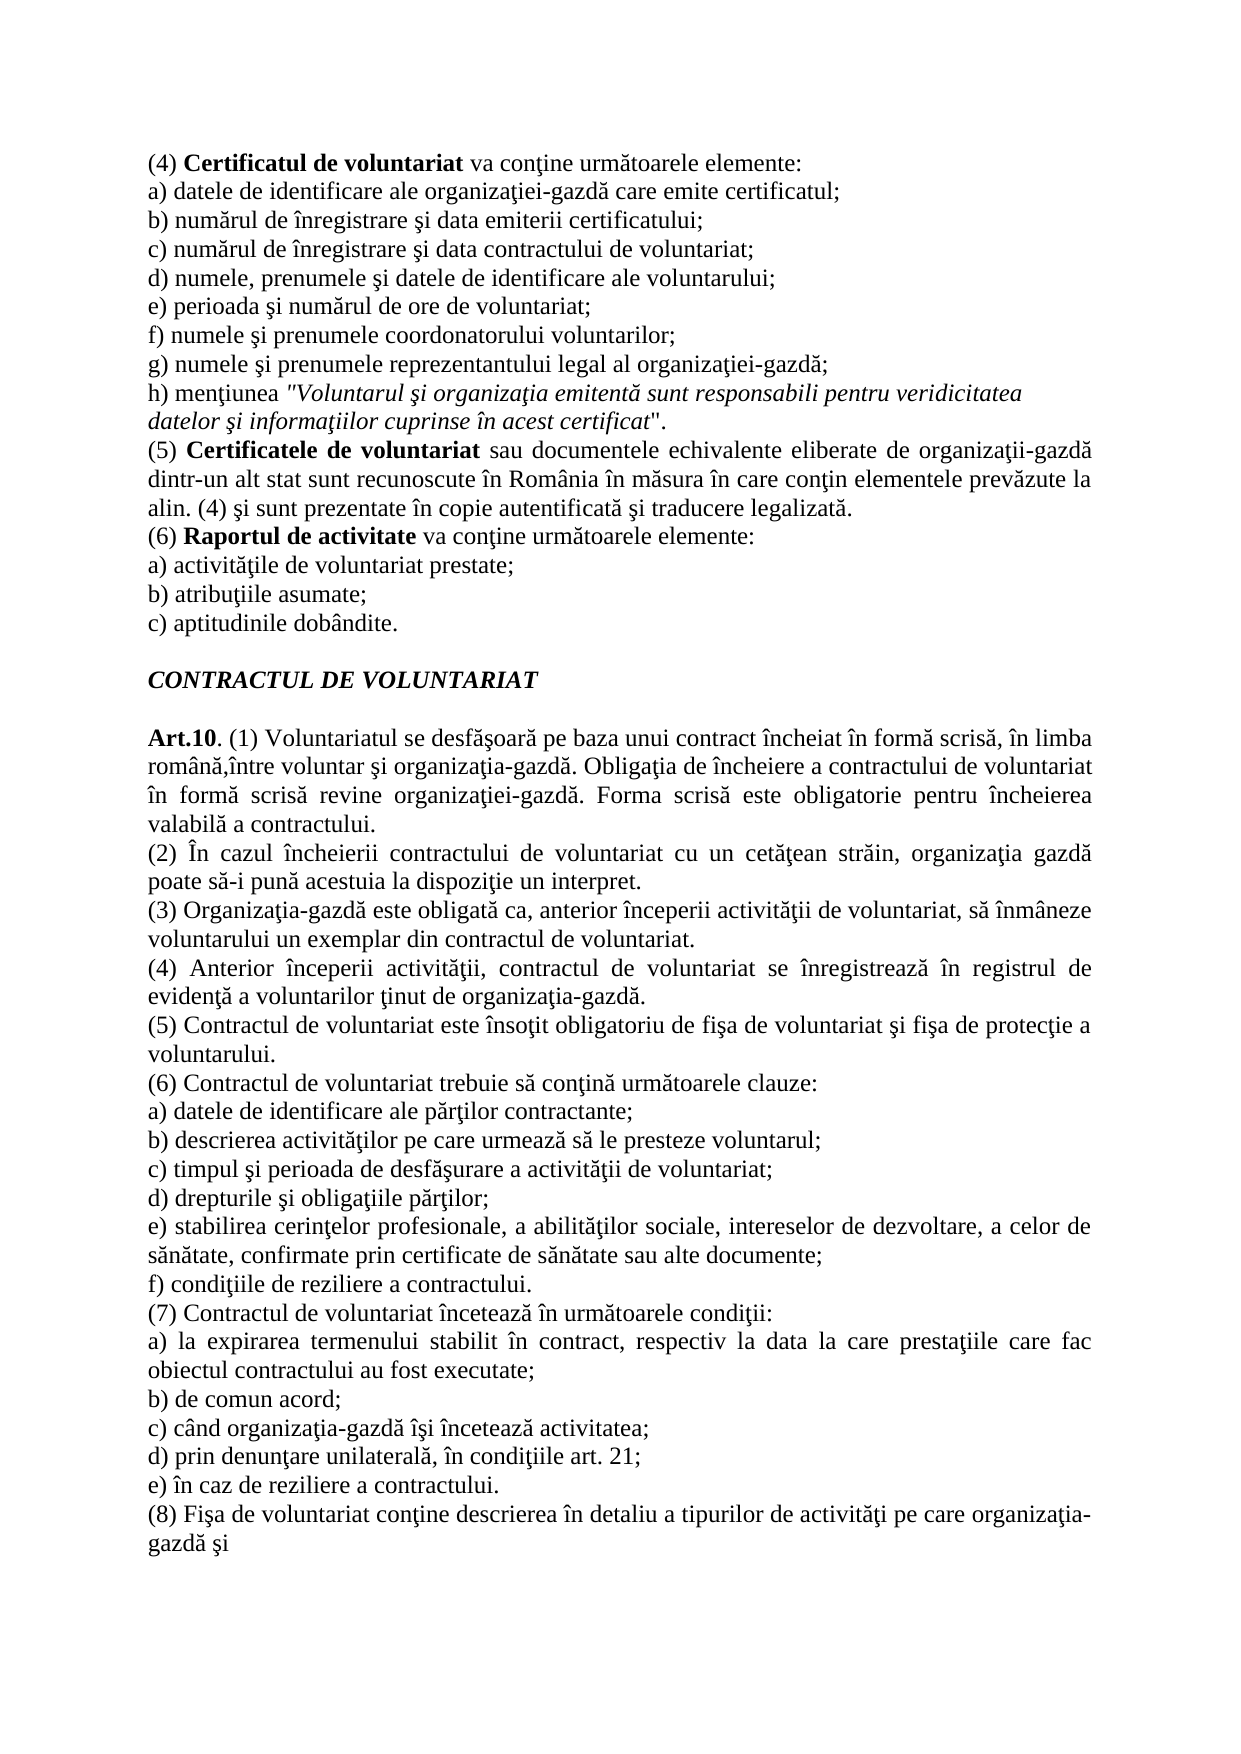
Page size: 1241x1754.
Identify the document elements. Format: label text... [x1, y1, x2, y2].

text a) activităţile de voluntariat prestate; [148, 550, 1093, 579]
text c) aptitudinile dobândite. [148, 608, 1093, 636]
text d) prin denunţare unilaterală, în condiţiile art. 21; [148, 1441, 1093, 1470]
text a) datele de identificare ale organizaţiei-gazdă care emite certificatul; [148, 176, 1093, 205]
text b) atribuţiile asumate; [148, 579, 1093, 608]
text c) timpul şi perioada de desfăşurare a activităţii de voluntariat; [148, 1154, 1093, 1183]
text b) numărul de înregistrare şi data emiterii certificatului; [148, 205, 1093, 234]
text e) stabilirea cerinţelor profesionale, a abilităţilor sociale, intereselor de dezvoltare, a celor de sănătate, confirmate prin certificate de sănătate sau alte documente; [148, 1211, 1093, 1269]
text (4) Certificatul de voluntariat va conţine următoarele elemente: [148, 148, 1093, 176]
text a) la expirarea termenului stabilit în contract, respectiv la data la care prestaţiile care fac obiectul contractului au fost executate; [148, 1326, 1093, 1384]
text (4) Anterior începerii activităţii, contractul de voluntariat se înregistrează în registrul de evidenţă a voluntarilor ţinut de organizaţia-gazdă. [148, 953, 1093, 1010]
text g) numele şi prenumele reprezentantului legal al organizaţiei-gazdă; [148, 349, 1093, 378]
text d) numele, prenumele şi datele de identificare ale voluntarului; [148, 263, 1093, 291]
text (5) Contractul de voluntariat este însoţit obligatoriu de fişa de voluntariat şi fişa de protecţie a voluntarului. [148, 1010, 1093, 1068]
text (6) Contractul de voluntariat trebuie să conţină următoarele clauze: [148, 1068, 1093, 1096]
text e) perioada şi numărul de ore de voluntariat; [148, 291, 1093, 320]
text (3) Organizaţia-gazdă este obligată ca, anterior începerii activităţii de voluntariat, să înmâneze voluntarului un exemplar din contractul de voluntariat. [148, 895, 1093, 953]
text (5) Certificatele de voluntariat sau documentele echivalente eliberate de organizaţii-gazdă dintr-un alt stat sunt recunoscute în România în măsura în care conţin elementele prevăzute la alin. (4) şi sunt prezentate în copie autentificată şi traducere legalizată. [148, 435, 1093, 521]
text (2) În cazul încheierii contractului de voluntariat cu un cetăţean străin, organizaţia gazdă poate să-i pună acestuia la dispoziţie un interpret. [148, 838, 1093, 895]
text f) condiţiile de reziliere a contractului. [148, 1269, 1093, 1298]
text c) când organizaţia-gazdă îşi încetează activitatea; [148, 1413, 1093, 1441]
text (6) Raportul de activitate va conţine următoarele elemente: [148, 521, 1093, 550]
text Art.10. (1) Voluntariatul se desfăşoară pe baza unui contract încheiat în formă scrisă, în limba română,între voluntar şi organizaţia-gazdă. Obligaţia de încheiere a contractului de voluntariat în formă scrisă revine organizaţiei-gazdă. Forma scrisă este obligatorie pentru încheierea valabilă a contractului. [148, 723, 1093, 838]
text (7) Contractul de voluntariat încetează în următoarele condiţii: [148, 1298, 1093, 1326]
text h) menţiunea "Voluntarul şi organizaţia emitentă sunt responsabili pentru veridicitatea datelor şi informaţiilor cuprinse în acest certificat". [148, 378, 1093, 435]
text (8) Fişa de voluntariat conţine descrierea în detaliu a tipurilor de activităţi pe care organizaţia-gazdă şi [148, 1499, 1093, 1556]
text a) datele de identificare ale părţilor contractante; [148, 1096, 1093, 1125]
text c) numărul de înregistrare şi data contractului de voluntariat; [148, 234, 1093, 263]
text b) descrierea activităţilor pe care urmează să le presteze voluntarul; [148, 1125, 1093, 1154]
text d) drepturile şi obligaţiile părţilor; [148, 1183, 1093, 1211]
text f) numele şi prenumele coordonatorului voluntarilor; [148, 320, 1093, 349]
text e) în caz de reziliere a contractului. [148, 1470, 1093, 1499]
text CONTRACTUL DE VOLUNTARIAT [148, 665, 1093, 694]
text b) de comun acord; [148, 1384, 1093, 1413]
